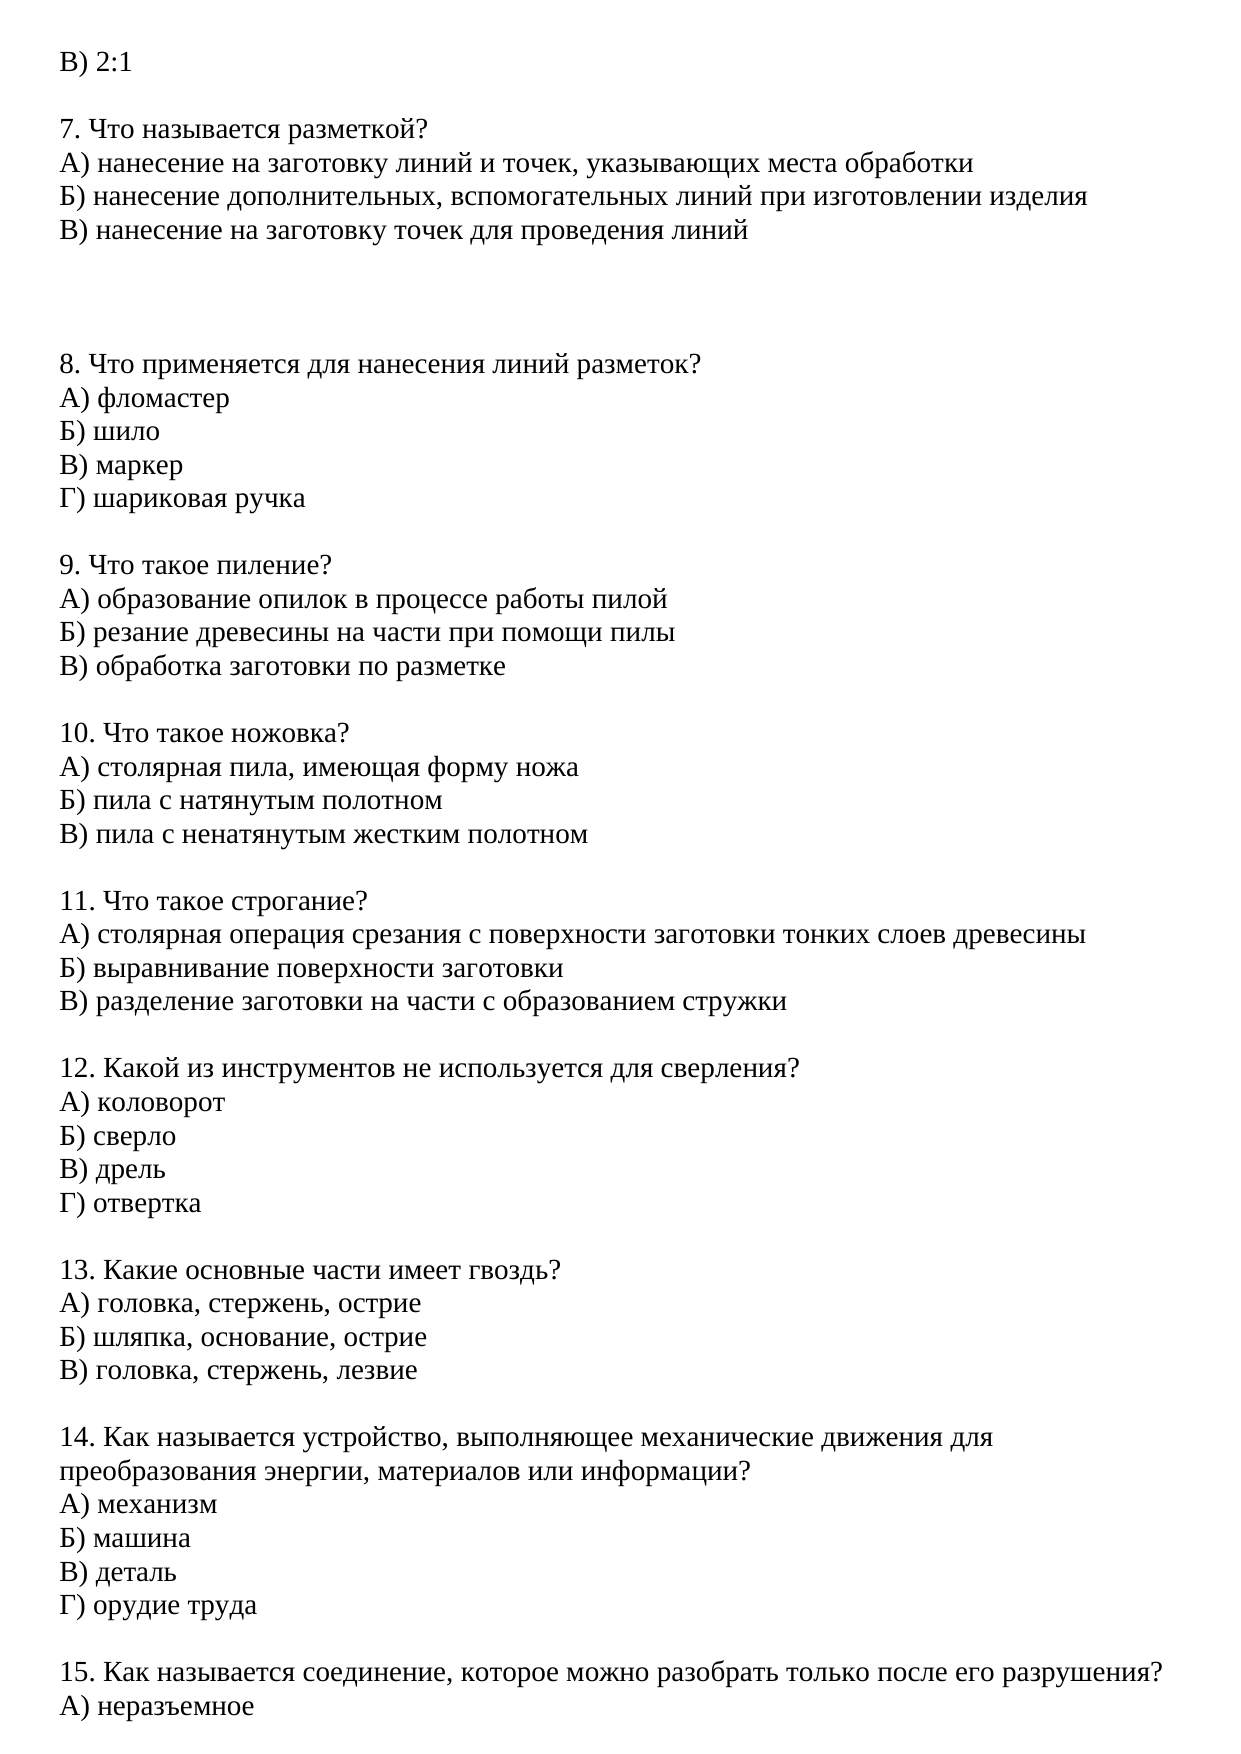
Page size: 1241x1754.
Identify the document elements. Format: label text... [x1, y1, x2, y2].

text В) нанесение на заготовку точек для проведения линий [59, 212, 1196, 246]
text Б) выравнивание поверхности заготовки [59, 950, 1196, 983]
text Б) пила с натянутым полотном [59, 782, 1196, 816]
text В) дрель [59, 1151, 1196, 1185]
text А) коловорот [59, 1084, 1196, 1118]
text В) разделение заготовки на части с образованием стружки [59, 983, 1196, 1017]
text В) головка, стержень, лезвие [59, 1352, 1196, 1386]
text А) нанесение на заготовку линий и точек, указывающих места обработки [59, 145, 1196, 178]
text 9. Что такое пиление? [59, 547, 1196, 581]
text Б) шило [59, 413, 1196, 447]
text 11. Что такое строгание? [59, 883, 1196, 916]
text А) неразъемное [59, 1688, 1196, 1721]
text 14. Как называется устройство, выполняющее механические движения для преобразования энергии, материалов или информации? [59, 1419, 1196, 1487]
text В) деталь [59, 1554, 1196, 1587]
text А) образование опилок в процессе работы пилой [59, 581, 1196, 614]
text 10. Что такое ножовка? [59, 715, 1196, 749]
text Б) шляпка, основание, острие [59, 1319, 1196, 1352]
text Г) орудие труда [59, 1587, 1196, 1621]
text 12. Какой из инструментов не используется для сверления? [59, 1051, 1196, 1084]
text Г) отвертка [59, 1185, 1196, 1218]
text Б) нанесение дополнительных, вспомогательных линий при изготовлении изделия [59, 178, 1196, 212]
text Г) шариковая ручка [59, 480, 1196, 514]
text В) маркер [59, 447, 1196, 480]
text 7. Что называется разметкой? [59, 111, 1196, 145]
text А) фломастер [59, 380, 1196, 413]
text Б) резание древесины на части при помощи пилы [59, 614, 1196, 648]
text Б) машина [59, 1520, 1196, 1554]
text 8. Что применяется для нанесения линий разметок? [59, 346, 1196, 380]
text А) головка, стержень, острие [59, 1285, 1196, 1319]
text В) 2:1 [59, 44, 1196, 78]
text В) обработка заготовки по разметке [59, 648, 1196, 682]
text 15. Как называется соединение, которое можно разобрать только после его разрушения? [59, 1654, 1196, 1688]
text А) столярная операция срезания с поверхности заготовки тонких слоев древесины [59, 916, 1196, 950]
text В) пила с ненатянутым жестким полотном [59, 816, 1196, 849]
text А) механизм [59, 1487, 1196, 1520]
text 13. Какие основные части имеет гвоздь? [59, 1252, 1196, 1285]
text А) столярная пила, имеющая форму ножа [59, 749, 1196, 782]
text Б) сверло [59, 1118, 1196, 1151]
